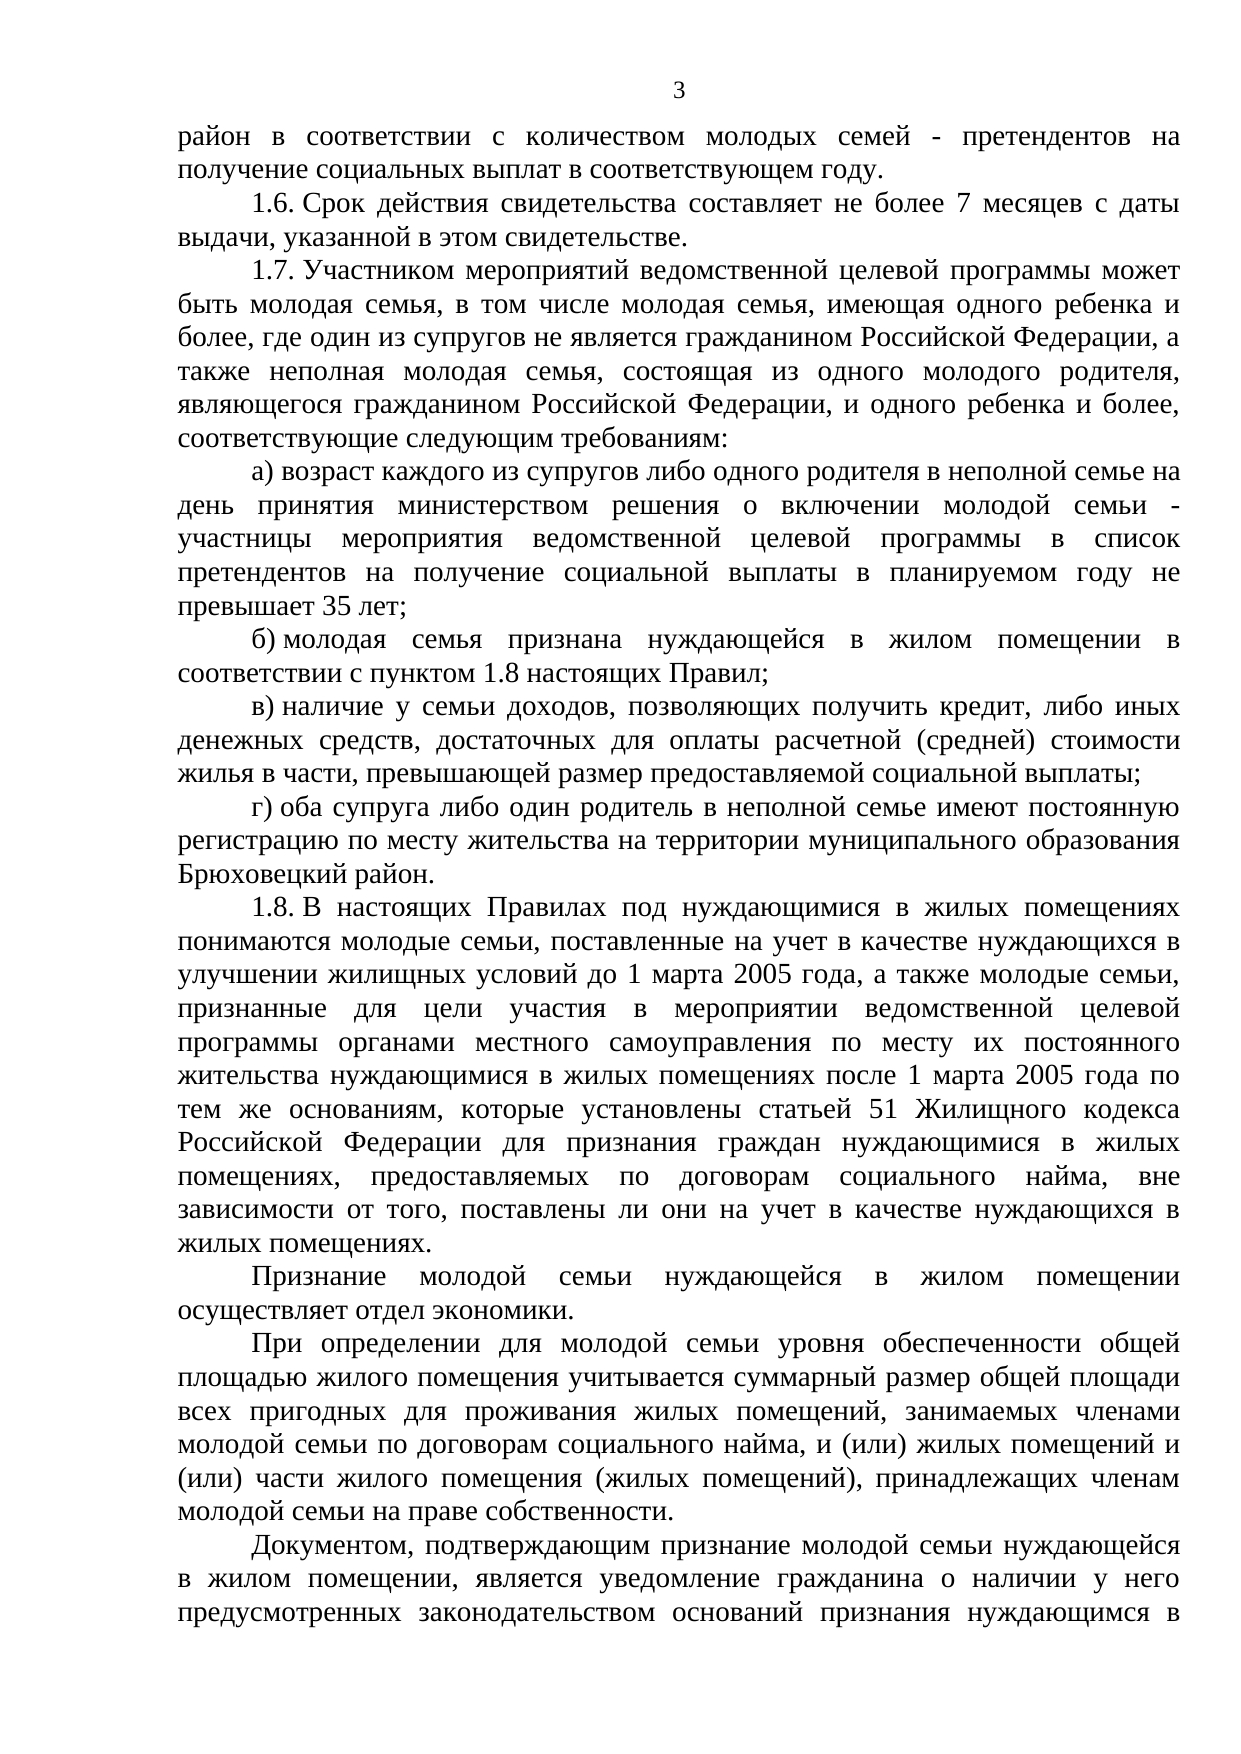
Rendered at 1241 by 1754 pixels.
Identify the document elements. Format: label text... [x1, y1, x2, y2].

text а) возраст каждого из супругов либо одного родителя в неполной семье на день принятия министерством решения о включении молодой семьи - участницы мероприятия ведомственной целевой программы в список претендентов на получение социальной выплаты в планируемом году не превышает 35 лет; [177, 453, 1181, 621]
text б) молодая семья признана нуждающейся в жилом помещении в соответствии с пунктом 1.8 настоящих Правил; [177, 621, 1181, 688]
text 1.8. В настоящих Правилах под нуждающимися в жилых помещениях понимаются молодые семьи, поставленные на учет в качестве нуждающихся в улучшении жилищных условий до 1 марта 2005 года, а также молодые семьи, признанные для цели участия в мероприятии ведомственной целевой программы органами местного самоуправления по месту их постоянного жительства нуждающимися в жилых помещениях после 1 марта 2005 года по тем же основаниям, которые установлены статьей 51 Жилищного кодекса Российской Федерации для признания граждан нуждающимися в жилых помещениях, предоставляемых по договорам социального найма, вне зависимости от того, поставлены ли они на учет в качестве нуждающихся в жилых помещениях. [177, 889, 1181, 1258]
text Признание молодой семьи нуждающейся в жилом помещении осуществляет отдел экономики. [177, 1258, 1181, 1326]
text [177, 1527, 1181, 1627]
text 1.6. Срок действия свидетельства составляет не более 7 месяцев с даты выдачи, указанной в этом свидетельстве. [177, 185, 1181, 252]
text г) оба супруга либо один родитель в неполной семье имеют постоянную регистрацию по месту жительства на территории муниципального образования Брюховецкий район. [177, 789, 1181, 889]
text в) наличие у семьи доходов, позволяющих получить кредит, либо иных денежных средств, достаточных для оплаты расчетной (средней) стоимости жилья в части, превышающей размер предоставляемой социальной выплаты; [177, 688, 1181, 789]
text 1.7. Участником мероприятий ведомственной целевой программы может быть молодая семья, в том числе молодая семья, имеющая одного ребенка и более, где один из супругов не является гражданином Российской Федерации, а также неполная молодая семья, состоящая из одного молодого родителя, являющегося гражданином Российской Федерации, и одного ребенка и более, соответствующие следующим требованиям: [177, 252, 1181, 453]
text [177, 118, 1181, 185]
text При определении для молодой семьи уровня обеспеченности общей площадью жилого помещения учитывается суммарный размер общей площади всех пригодных для проживания жилых помещений, занимаемых членами молодой семьи по договорам социального найма, и (или) жилых помещений и (или) части жилого помещения (жилых помещений), принадлежащих членам молодой семьи на праве собственности. [177, 1326, 1181, 1527]
